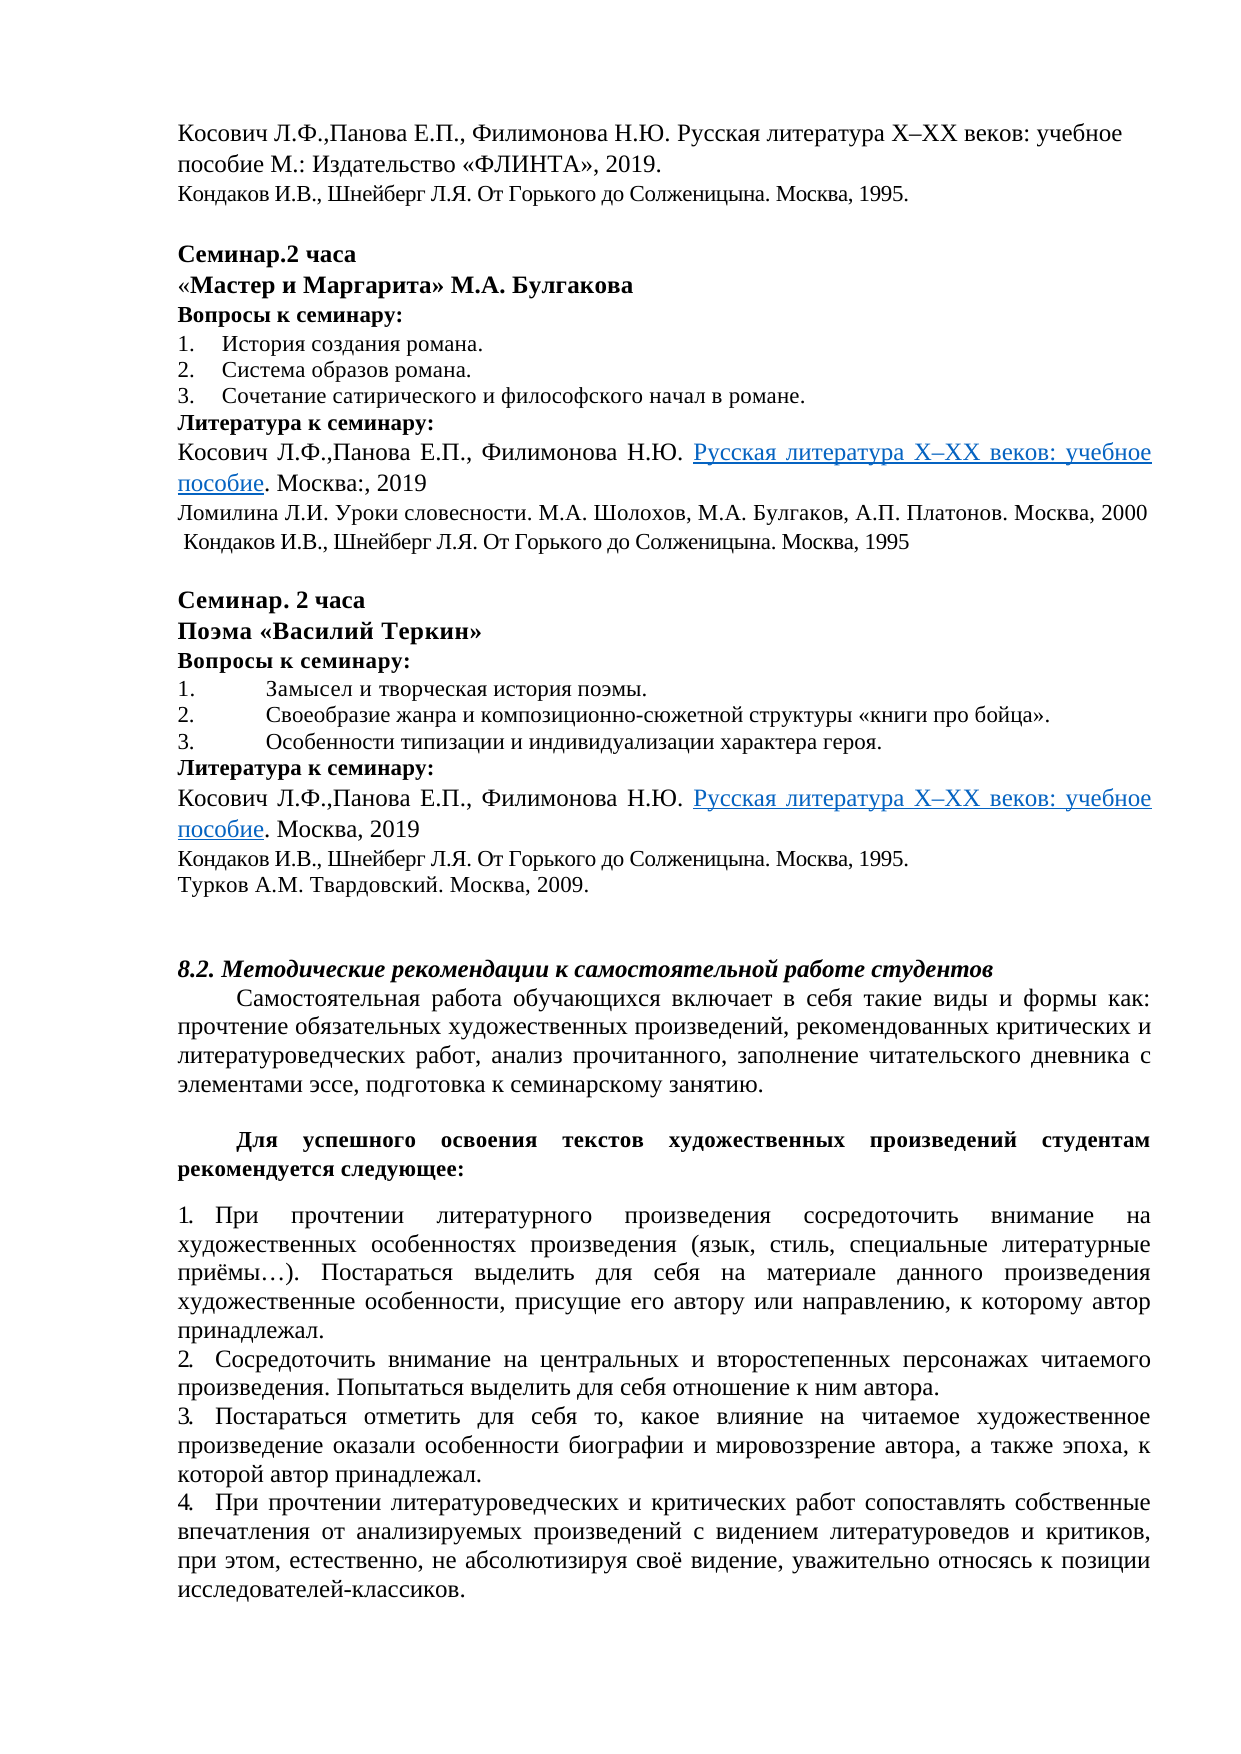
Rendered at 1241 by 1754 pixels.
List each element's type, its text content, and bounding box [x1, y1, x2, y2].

text Для успешного освоения текстов художественных произведений студентам рекомендуется следующее: [177, 1126, 1152, 1181]
text «Мастер и Маргарита» М.А. Булгакова [177, 270, 1152, 299]
list При прочтении литературного произведения сосредоточить внимание на художественных особенностях произведения (язык, стиль, специальные литературные приёмы…). Постараться выделить для себя на материале данного произведения художественные особенности, присущие его автору или направлению, к которому автор принадлежал. [177, 1200, 1152, 1344]
text Поэма «Василий Теркин» [177, 616, 1152, 644]
list Замысел и творческая история поэмы. [177, 675, 1152, 702]
text Семинар. 2 часа [177, 585, 1152, 613]
list Система образов романа. [177, 356, 1152, 382]
text Ломилина Л.И. Уроки словесности. М.А. Шолохов, М.А. Булгаков, А.П. Платонов. Москва, 2000 [177, 499, 1152, 526]
text 8.2. Методические рекомендации к самостоятельной работе студентов [177, 954, 1152, 983]
text Косович Л.Ф.,Панова Е.П., Филимонова Н.Ю. Русская литература Х–ХХ веков: учебное пособие. Москва, 2019 [177, 783, 1152, 842]
list История создания романа. [177, 330, 1152, 356]
text Кондаков И.В., Шнейберг Л.Я. От Горького до Солженицына. Москва, 1995. [177, 180, 1152, 207]
text Кондаков И.В., Шнейберг Л.Я. От Горького до Солженицына. Москва, 1995 [177, 528, 1152, 554]
text Литература к семинару: [177, 754, 1152, 781]
list Своеобразие жанра и композиционно-сюжетной структуры «книги про бойца». [177, 702, 1152, 728]
text Косович Л.Ф.,Панова Е.П., Филимонова Н.Ю. Русская литература Х–ХХ веков: учебное пособие. Москва:, 2019 [177, 437, 1152, 497]
list Сосредоточить внимание на центральных и второстепенных персонажах читаемого произведения. Попытаться выделить для себя отношение к ним автора. [177, 1344, 1152, 1401]
text Литература к семинару: [177, 409, 1152, 435]
list Постараться отметить для себя то, какое влияние на читаемое художественное произведение оказали особенности биографии и мировоззрение автора, а также эпоха, к которой автор принадлежал. [177, 1401, 1152, 1487]
list При прочтении литературоведческих и критических работ сопоставлять собственные впечатления от анализируемых произведений с видением литературоведов и критиков, при этом, естественно, не абсолютизируя своё видение, уважительно относясь к позиции исследователей-классиков. [177, 1487, 1152, 1602]
text Косович Л.Ф.,Панова Е.П., Филимонова Н.Ю. Русская литература Х–ХХ веков: учебное пособие М.: Издательство «ФЛИНТА», 2019. [177, 118, 1152, 178]
text Турков А.М. Твардовский. Москва, 2009. [177, 871, 1152, 897]
text Кондаков И.В., Шнейберг Л.Я. От Горького до Солженицына. Москва, 1995. [177, 845, 1152, 871]
text Вопросы к семинару: [177, 647, 1152, 673]
list Сочетание сатирического и философского начал в романе. [177, 382, 1152, 409]
list Особенности типизации и индивидуализации характера героя. [177, 728, 1152, 754]
text Семинар.2 часа [177, 239, 1152, 268]
text Самостоятельная работа обучающихся включает в себя такие виды и формы как: прочтение обязательных художественных произведений, рекомендованных критических и литературоведческих работ, анализ прочитанного, заполнение читательского дневника с элементами эссе, подготовка к семинарскому занятию. [177, 983, 1152, 1098]
text Вопросы к семинару: [177, 301, 1152, 328]
